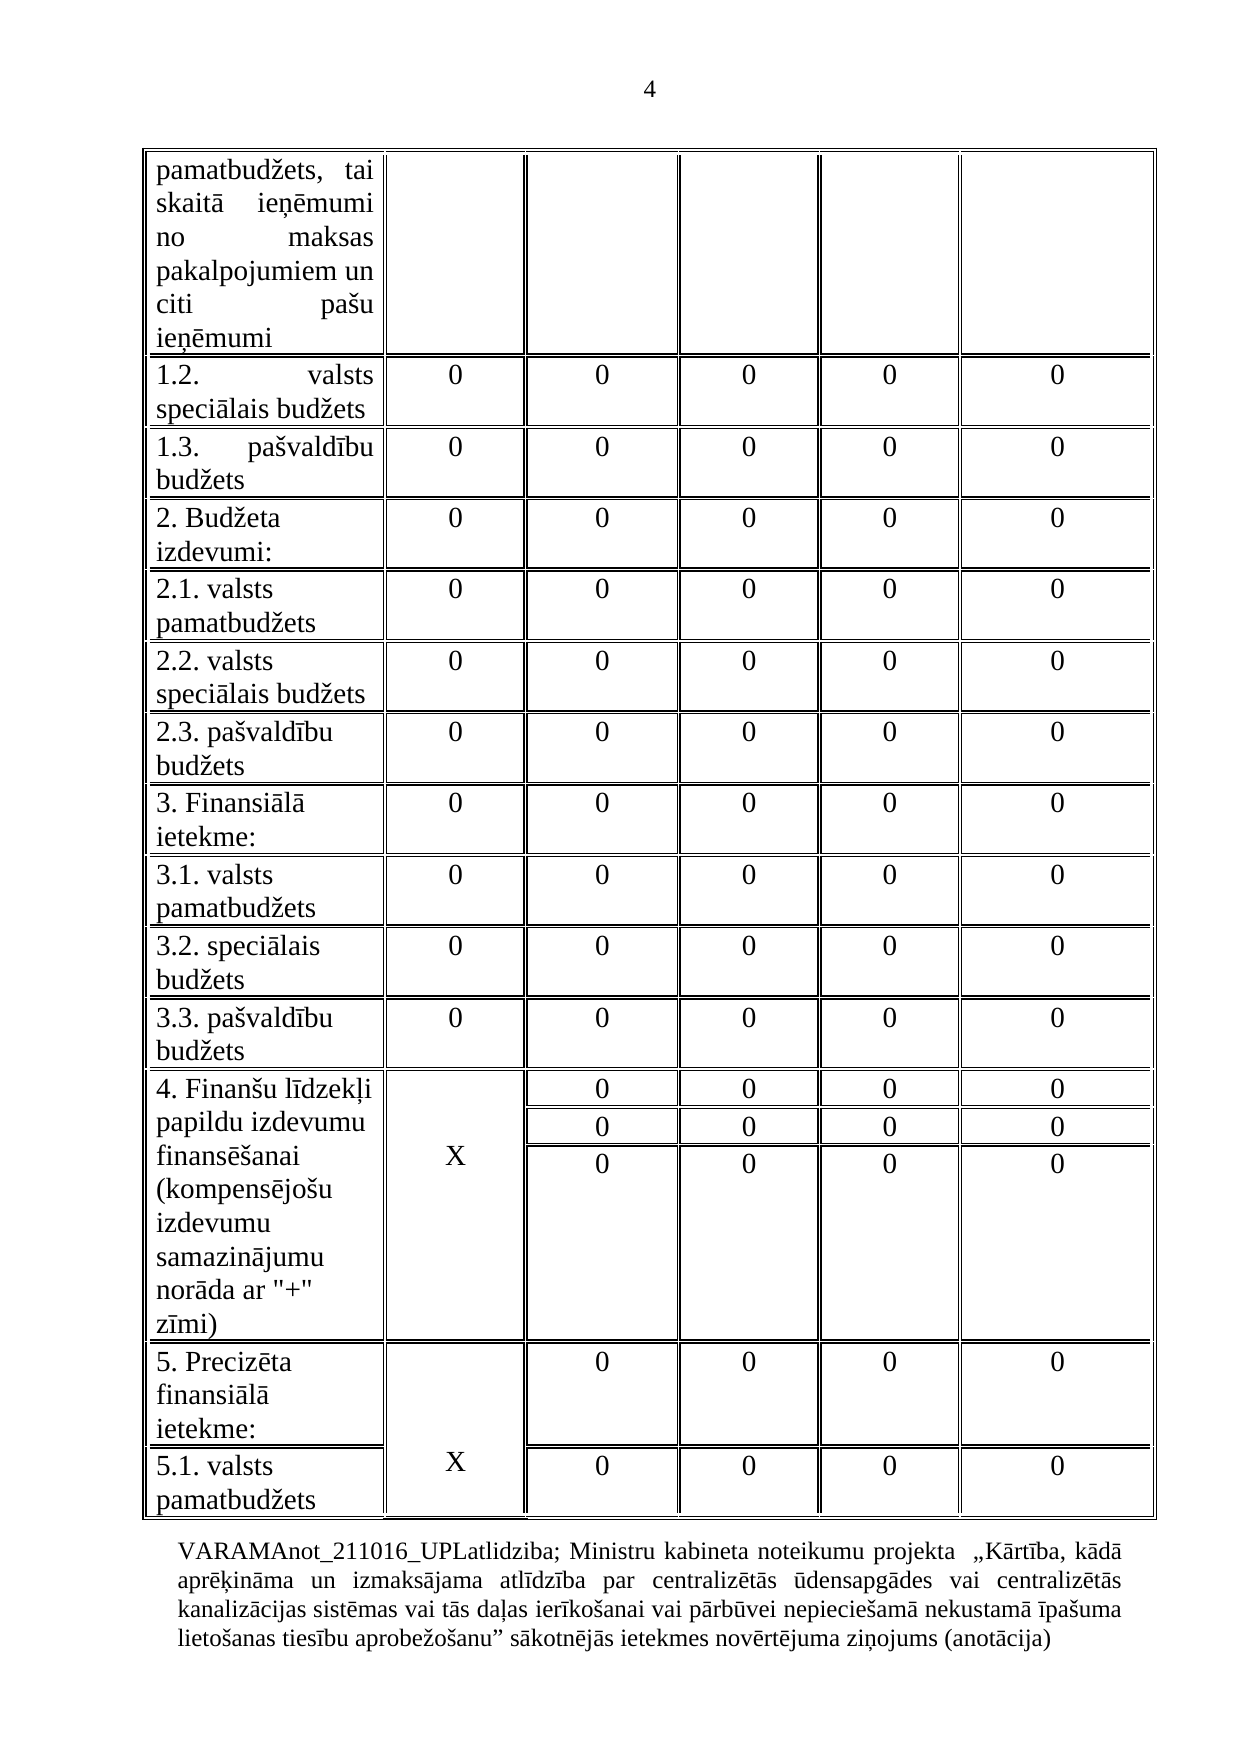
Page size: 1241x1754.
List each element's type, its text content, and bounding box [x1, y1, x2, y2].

table_cell 0 [681, 714, 817, 781]
table_cell 0 [528, 1071, 677, 1104]
table_cell 0 [681, 1000, 817, 1067]
table_cell 0 [960, 924, 1155, 995]
table_cell 0 [822, 643, 958, 710]
table_cell 0 [960, 1105, 1155, 1142]
table_cell 3.1. valsts pamatbudžets [145, 853, 385, 924]
table_cell 0 [528, 500, 677, 567]
table_cell 0 [960, 152, 1153, 353]
table_cell 0 [962, 496, 1153, 567]
table_cell 0 [822, 928, 958, 995]
table_cell 0 [960, 353, 1155, 424]
table_cell 0 [528, 1147, 677, 1339]
table_cell 0 [387, 1000, 523, 1067]
table_cell 0 [528, 928, 677, 995]
table_cell 5.1. valsts pamatbudžets [145, 1444, 385, 1516]
table_cell 0 [960, 995, 1155, 1067]
table_cell 2.2. valsts speciālais budžets [145, 639, 385, 710]
table_cell 0 [528, 1000, 677, 1067]
table_cell 0 [822, 429, 958, 496]
table_cell 0 [819, 149, 960, 353]
table_cell X [387, 1071, 523, 1339]
table_cell 0 [681, 500, 817, 567]
table_cell 0 [822, 1147, 958, 1339]
table_cell 0 [681, 429, 817, 496]
table_cell 1.3. pašvaldību budžets [145, 425, 385, 496]
table_cell 0 [528, 786, 677, 853]
table_cell 1.2. valsts speciālais budžets [145, 353, 385, 424]
table_cell 0 [528, 857, 677, 924]
table_cell 0 [822, 1344, 958, 1444]
table_cell 0 [679, 152, 819, 353]
table_cell 0 [960, 781, 1155, 853]
table_cell 3. Finansiālā ietekme: [145, 781, 385, 853]
table_cell 0 [822, 1109, 958, 1142]
table_cell 0 [960, 567, 1155, 639]
table_cell 0 [960, 425, 1155, 496]
table_cell 0 [822, 857, 958, 924]
table_cell 0 [822, 786, 958, 853]
table_cell 0 [822, 714, 958, 781]
table_cell 0 [528, 572, 677, 639]
table_cell 0 [962, 710, 1153, 781]
table_cell 3.2. speciālais budžets [145, 924, 385, 995]
table_cell 0 [960, 1444, 1155, 1516]
table_cell 0 [681, 1147, 817, 1339]
table_cell 0 [387, 429, 523, 496]
table_cell 0 [681, 358, 817, 424]
table_cell 0 [681, 1109, 817, 1142]
table_cell 0 [387, 714, 523, 781]
table_cell 2. Budžeta izdevumi: [147, 496, 383, 567]
table_cell 0 [528, 643, 677, 710]
table_cell 2.1. valsts pamatbudžets [145, 567, 385, 639]
table_cell 0 [822, 1071, 958, 1104]
table_cell 0 [819, 1444, 960, 1516]
table_cell 5. Precizēta finansiālā ietekme: [145, 1339, 385, 1444]
table_cell 0 [387, 786, 523, 853]
table_cell 0 [822, 500, 958, 567]
table_cell 0 [387, 358, 523, 424]
table_cell 0 [526, 149, 679, 353]
table_cell 2.3. pašvaldību budžets [147, 710, 383, 781]
table_cell 0 [960, 1339, 1155, 1444]
table_cell 0 [681, 928, 817, 995]
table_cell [145, 149, 385, 353]
table_cell 0 [528, 429, 677, 496]
table_cell 0 [681, 1071, 817, 1104]
table_cell 4. Finanšu līdzekļi papildu izdevumu finansēšanai (kompensējošu izdevumu samazinājumu norāda ar "+" zīmi) [145, 1067, 385, 1339]
table_cell 0 [528, 1344, 677, 1444]
table_cell 0 [387, 500, 523, 567]
table_cell 0 [681, 1344, 817, 1444]
table_cell 0 [387, 572, 523, 639]
table_cell 0 [960, 1067, 1155, 1104]
table_cell 0 [679, 1449, 819, 1516]
table_cell 0 [528, 358, 677, 424]
table_cell 0 [528, 1109, 677, 1142]
table_cell 0 [387, 857, 523, 924]
table_cell 0 [822, 1000, 958, 1067]
table_cell 0 [960, 853, 1155, 924]
table_cell 0 [960, 639, 1155, 710]
table_cell 0 [528, 714, 677, 781]
table_cell 0 [526, 1444, 679, 1516]
table_cell 0 [681, 643, 817, 710]
table_cell 0 [822, 572, 958, 639]
table_cell 3.3. pašvaldību budžets [145, 995, 385, 1067]
table_cell 0 [681, 786, 817, 853]
table_cell 0 [960, 1143, 1155, 1339]
table_cell 0 [385, 149, 526, 353]
table_cell 0 [387, 643, 523, 710]
table_cell 0 [681, 572, 817, 639]
table_cell 0 [822, 358, 958, 424]
table_cell 0 [681, 857, 817, 924]
table_cell X [385, 1339, 526, 1516]
table_cell 0 [387, 928, 523, 995]
